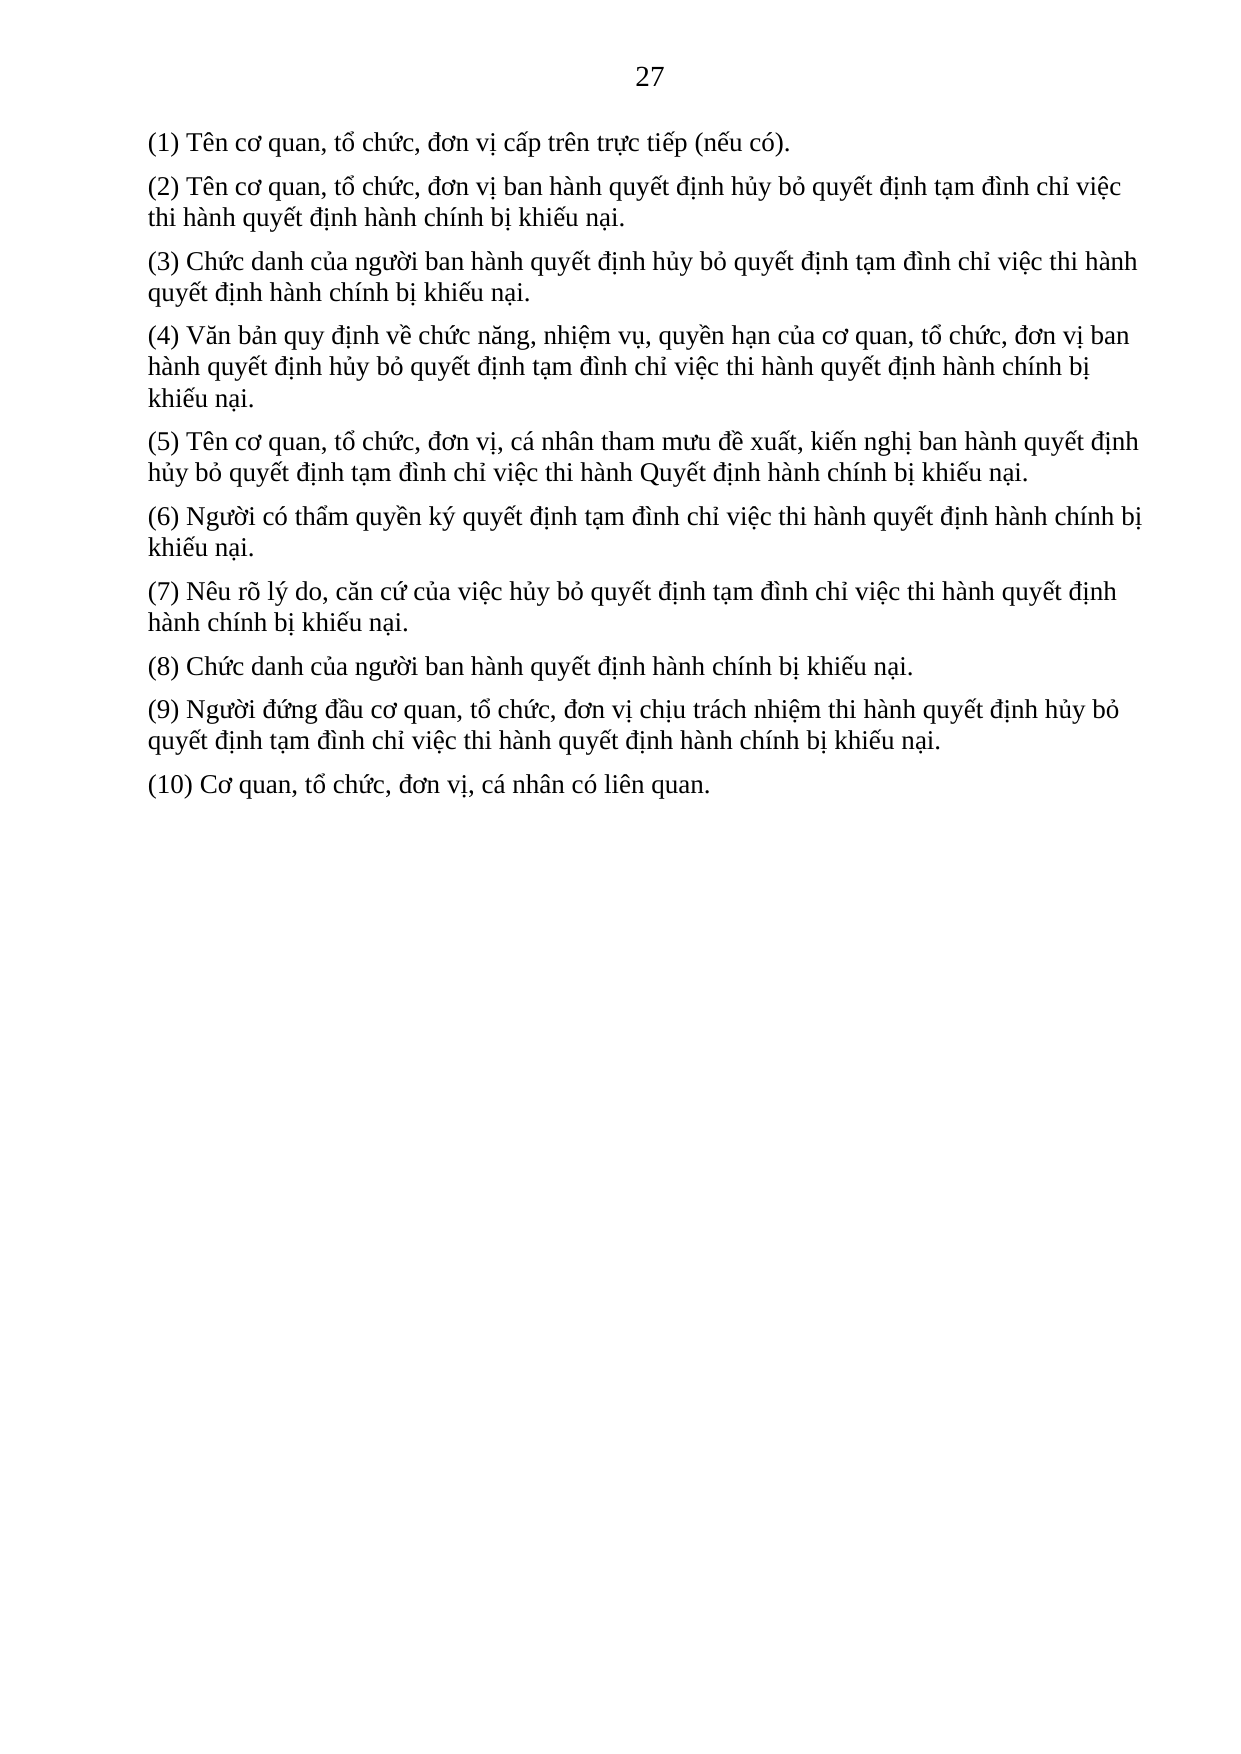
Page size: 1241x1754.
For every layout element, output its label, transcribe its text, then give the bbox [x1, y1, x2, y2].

text (2) Tên cơ quan, tổ chức, đơn vị ban hành quyết định hủy bỏ quyết định tạm đình chỉ việc thi hành quyết định hành chính bị khiếu nại. [148, 170, 1152, 232]
text (1) Tên cơ quan, tổ chức, đơn vị cấp trên trực tiếp (nếu có). [148, 126, 1152, 157]
text (6) Người có thẩm quyền ký quyết định tạm đình chỉ việc thi hành quyết định hành chính bị khiếu nại. [148, 500, 1152, 562]
text (3) Chức danh của người ban hành quyết định hủy bỏ quyết định tạm đình chỉ việc thi hành quyết định hành chính bị khiếu nại. [148, 244, 1152, 307]
text (8) Chức danh của người ban hành quyết định hành chính bị khiếu nại. [148, 650, 1152, 681]
text (10) Cơ quan, tổ chức, đơn vị, cá nhân có liên quan. [148, 768, 1152, 799]
text (7) Nêu rõ lý do, căn cứ của việc hủy bỏ quyết định tạm đình chỉ việc thi hành quyết định hành chính bị khiếu nại. [148, 575, 1152, 637]
text (5) Tên cơ quan, tổ chức, đơn vị, cá nhân tham mưu đề xuất, kiến nghị ban hành quyết định hủy bỏ quyết định tạm đình chỉ việc thi hành Quyết định hành chính bị khiếu nại. [148, 425, 1152, 488]
text (4) Văn bản quy định về chức năng, nhiệm vụ, quyền hạn của cơ quan, tổ chức, đơn vị ban hành quyết định hủy bỏ quyết định tạm đình chỉ việc thi hành quyết định hành chính bị khiếu nại. [148, 319, 1152, 413]
text (9) Người đứng đầu cơ quan, tổ chức, đơn vị chịu trách nhiệm thi hành quyết định hủy bỏ quyết định tạm đình chỉ việc thi hành quyết định hành chính bị khiếu nại. [148, 693, 1152, 756]
